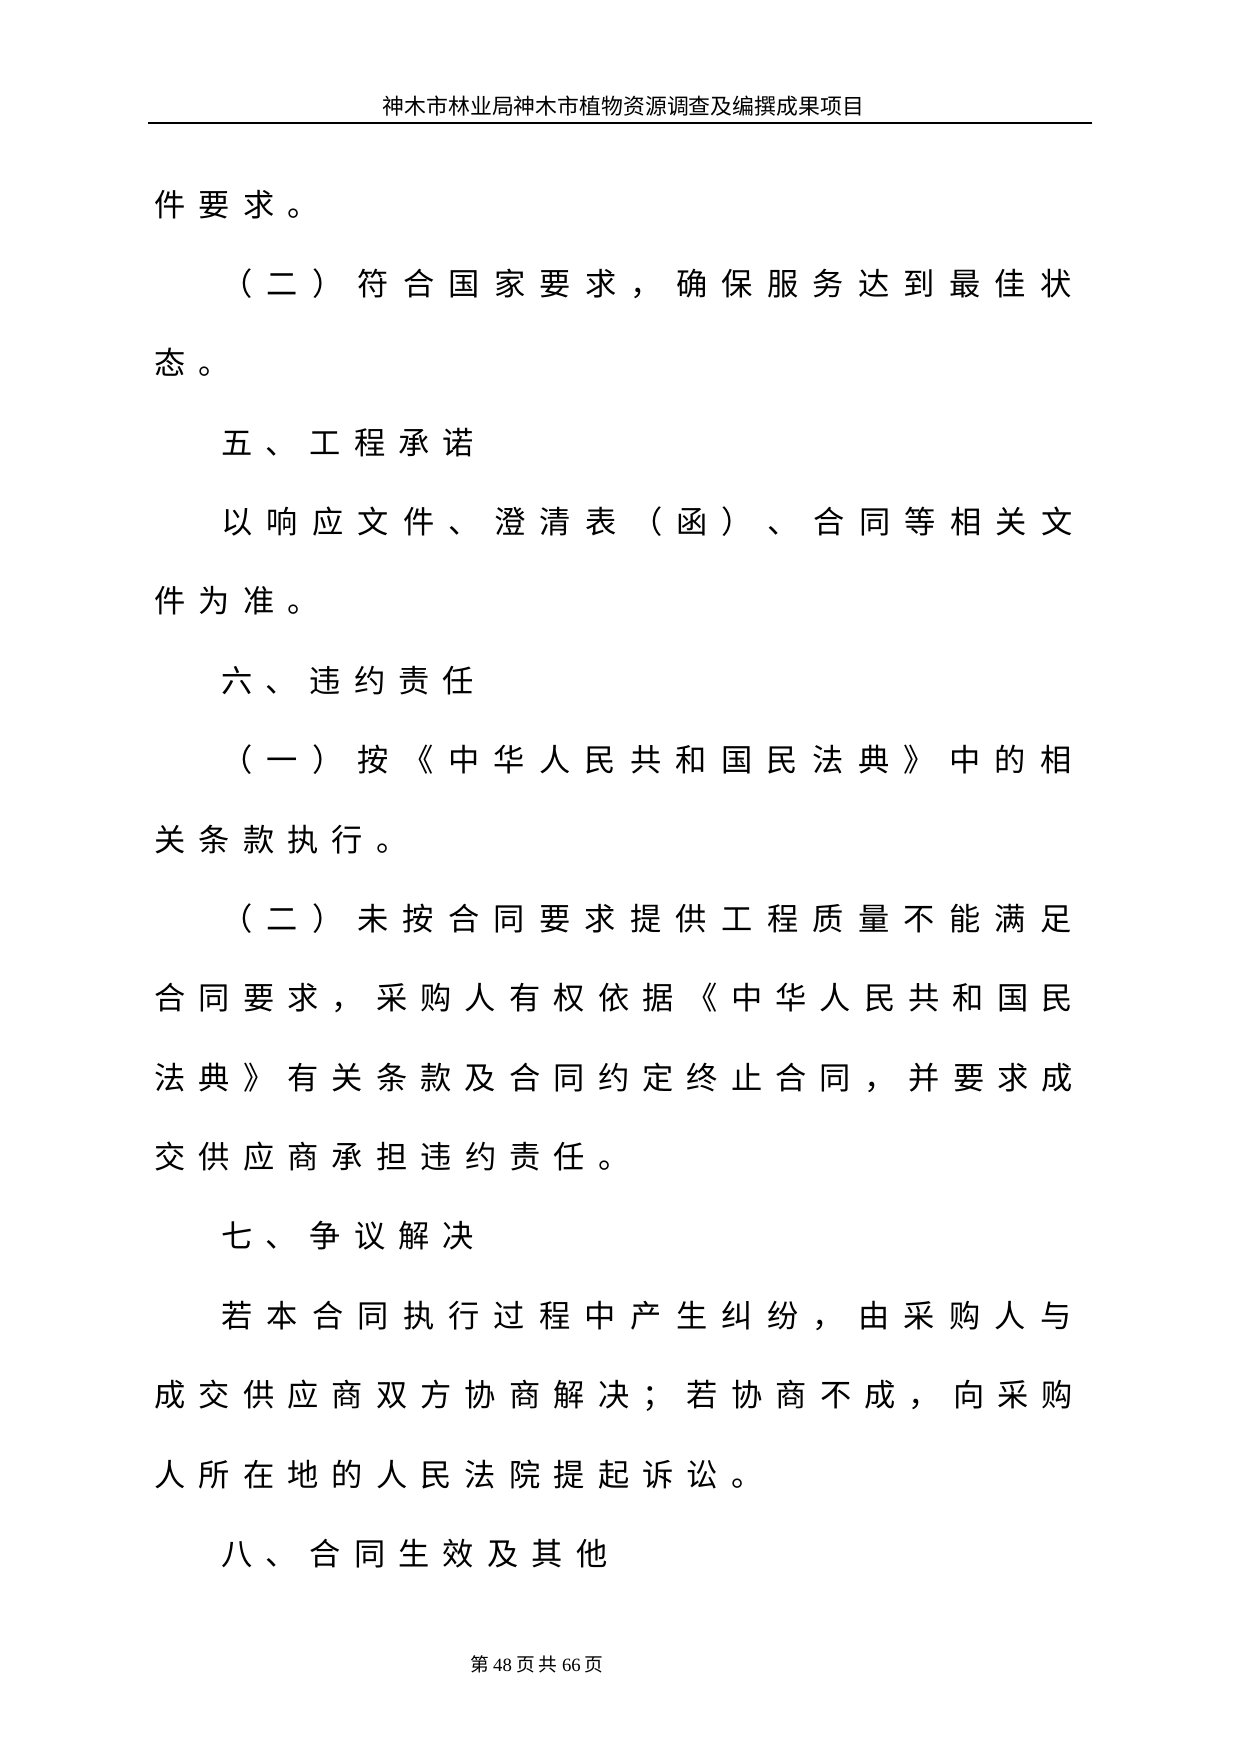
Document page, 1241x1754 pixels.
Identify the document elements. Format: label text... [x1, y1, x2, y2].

text （二）符合国家要求，确保服务达到最佳状态。 [154, 242, 1086, 401]
text 六、违约责任 [154, 639, 1086, 718]
text 若本合同执行过程中产生纠纷，由采购人与成交供应商双方协商解决；若协商不成，向采购人所在地的人民法院提起诉讼。 [154, 1274, 1086, 1512]
text 以响应文件、澄清表（函）、合同等相关文件为准。 [154, 480, 1086, 639]
text 五、工程承诺 [154, 401, 1086, 480]
text 八、合同生效及其他 [154, 1512, 1086, 1591]
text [154, 163, 1086, 242]
text （二）未按合同要求提供工程质量不能满足合同要求，采购人有权依据《中华人民共和国民法典》有关条款及合同约定终止合同，并要求成交供应商承担违约责任。 [154, 877, 1086, 1194]
text 七、争议解决 [154, 1194, 1086, 1274]
text （一）按《中华人民共和国民法典》中的相关条款执行。 [154, 718, 1086, 877]
